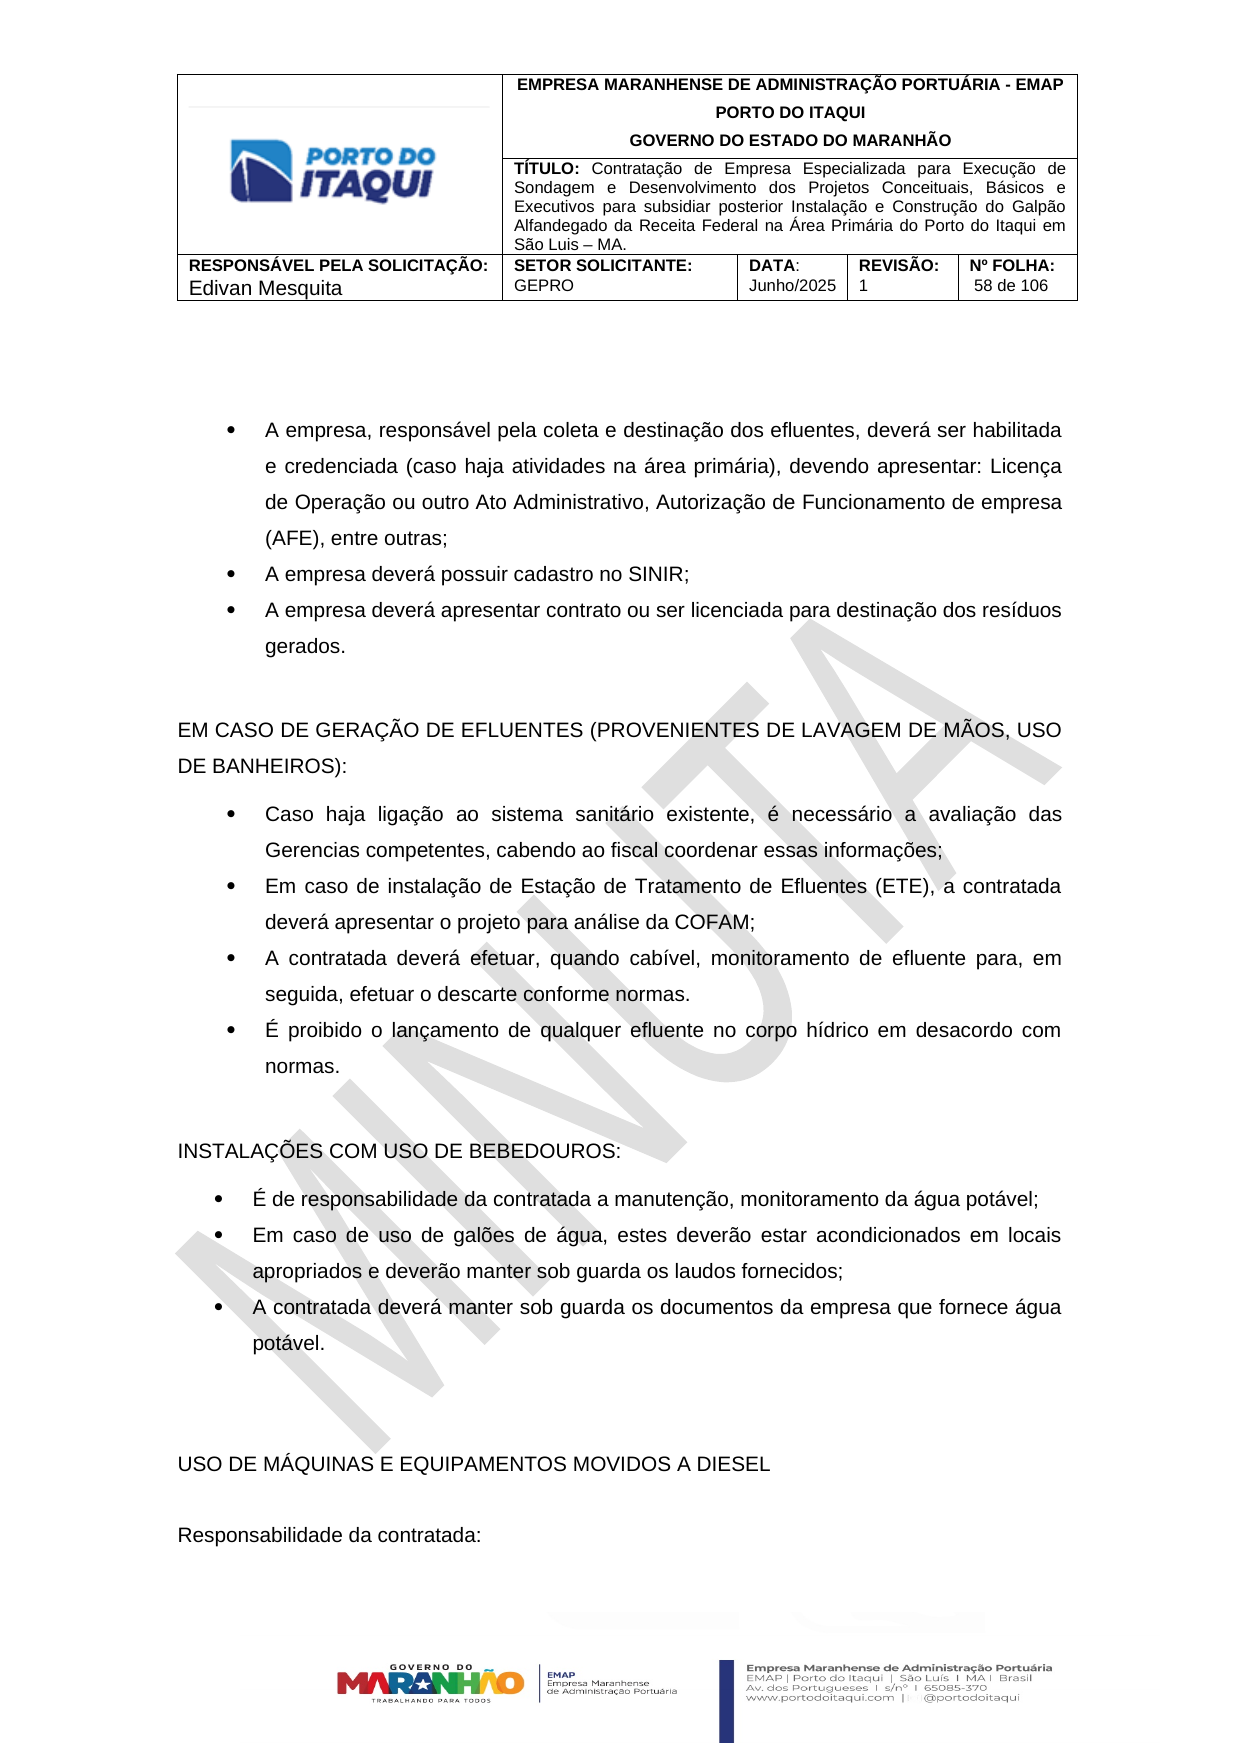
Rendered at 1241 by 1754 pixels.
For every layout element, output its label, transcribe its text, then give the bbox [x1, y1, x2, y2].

list A empresa deverá apresentar contrato ou ser licenciada para destinação dos resíduos gerados. [227, 597, 1063, 657]
picture [188, 101, 490, 236]
text EM CASO DE GERAÇÃO DE EFLUENTES (PROVENIENTES DE LAVAGEM DE MÃOS, USO DE BANHEIROS): [177, 718, 1063, 778]
text INSTALAÇÕES COM USO DE BEBEDOUROS: [177, 1138, 1063, 1162]
text USO DE MÁQUINAS E EQUIPAMENTOS MOVIDOS A DIESEL [177, 1451, 1063, 1475]
list A empresa, responsável pela coleta e destinação dos efluentes, deverá ser habilitada e credenciada (caso haja atividades na área primária), devendo apresentar: Licença de Operação ou outro Ato Administrativo, Autorização de Funcionamento de empresa (AFE), entre outras; [227, 417, 1063, 549]
text Responsabilidade da contratada: [177, 1523, 1063, 1547]
list É proibido o lançamento de qualquer efluente no corpo hídrico em desacordo com normas. [227, 1018, 1063, 1078]
list A contratada deverá efetuar, quando cabível, monitoramento de efluente para, em seguida, efetuar o descarte conforme normas. [227, 946, 1063, 1006]
list A empresa deverá possuir cadastro no SINIR; [227, 561, 1063, 585]
list Em caso de instalação de Estação de Tratamento de Efluentes (ETE), a contratada deverá apresentar o projeto para análise da COFAM; [227, 874, 1063, 934]
list Em caso de uso de galões de água, estes deverão estar acondicionados em locais apropriados e deverão manter sob guarda os laudos fornecidos; [215, 1223, 1063, 1283]
list É de responsabilidade da contratada a manutenção, monitoramento da água potável; [215, 1187, 1063, 1211]
list Caso haja ligação ao sistema sanitário existente, é necessário a avaliação das Gerencias competentes, cabendo ao fiscal coordenar essas informações; [227, 802, 1063, 862]
picture [240, 1612, 1160, 1743]
list A contratada deverá manter sob guarda os documentos da empresa que fornece água potável. [215, 1295, 1063, 1355]
